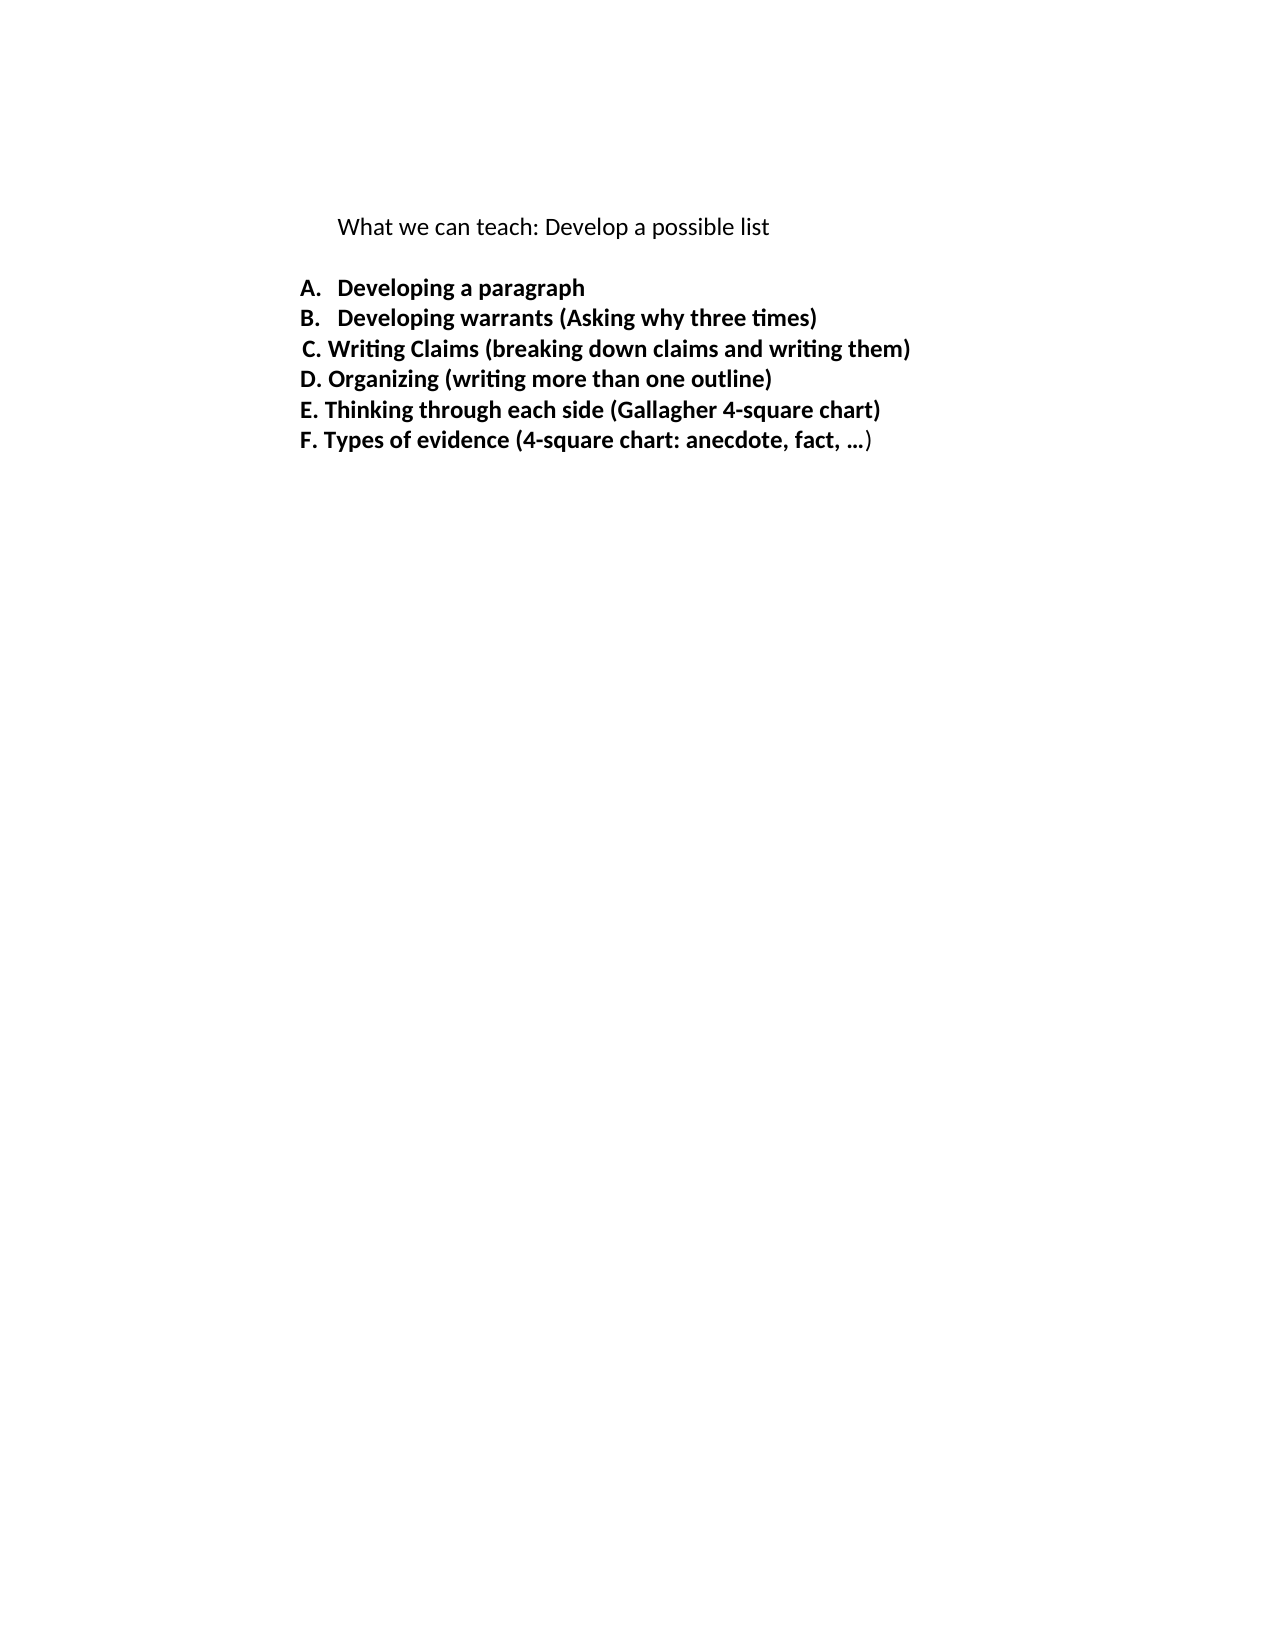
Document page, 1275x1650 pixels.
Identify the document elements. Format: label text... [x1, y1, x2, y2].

list Developing a paragraph [300, 272, 1087, 303]
list Developing warrants (Asking why three times) [300, 303, 1087, 333]
text D. Organizing (writing more than one outline) [300, 364, 1087, 394]
text F. Types of evidence (4-square chart: anecdote, fact, …) [300, 425, 1087, 455]
text E. Thinking through each side (Gallagher 4-square chart) [300, 394, 1087, 425]
text C. Writing Claims (breaking down claims and writing them) [187, 333, 1087, 364]
text What we can teach: Develop a possible list [187, 211, 1087, 242]
